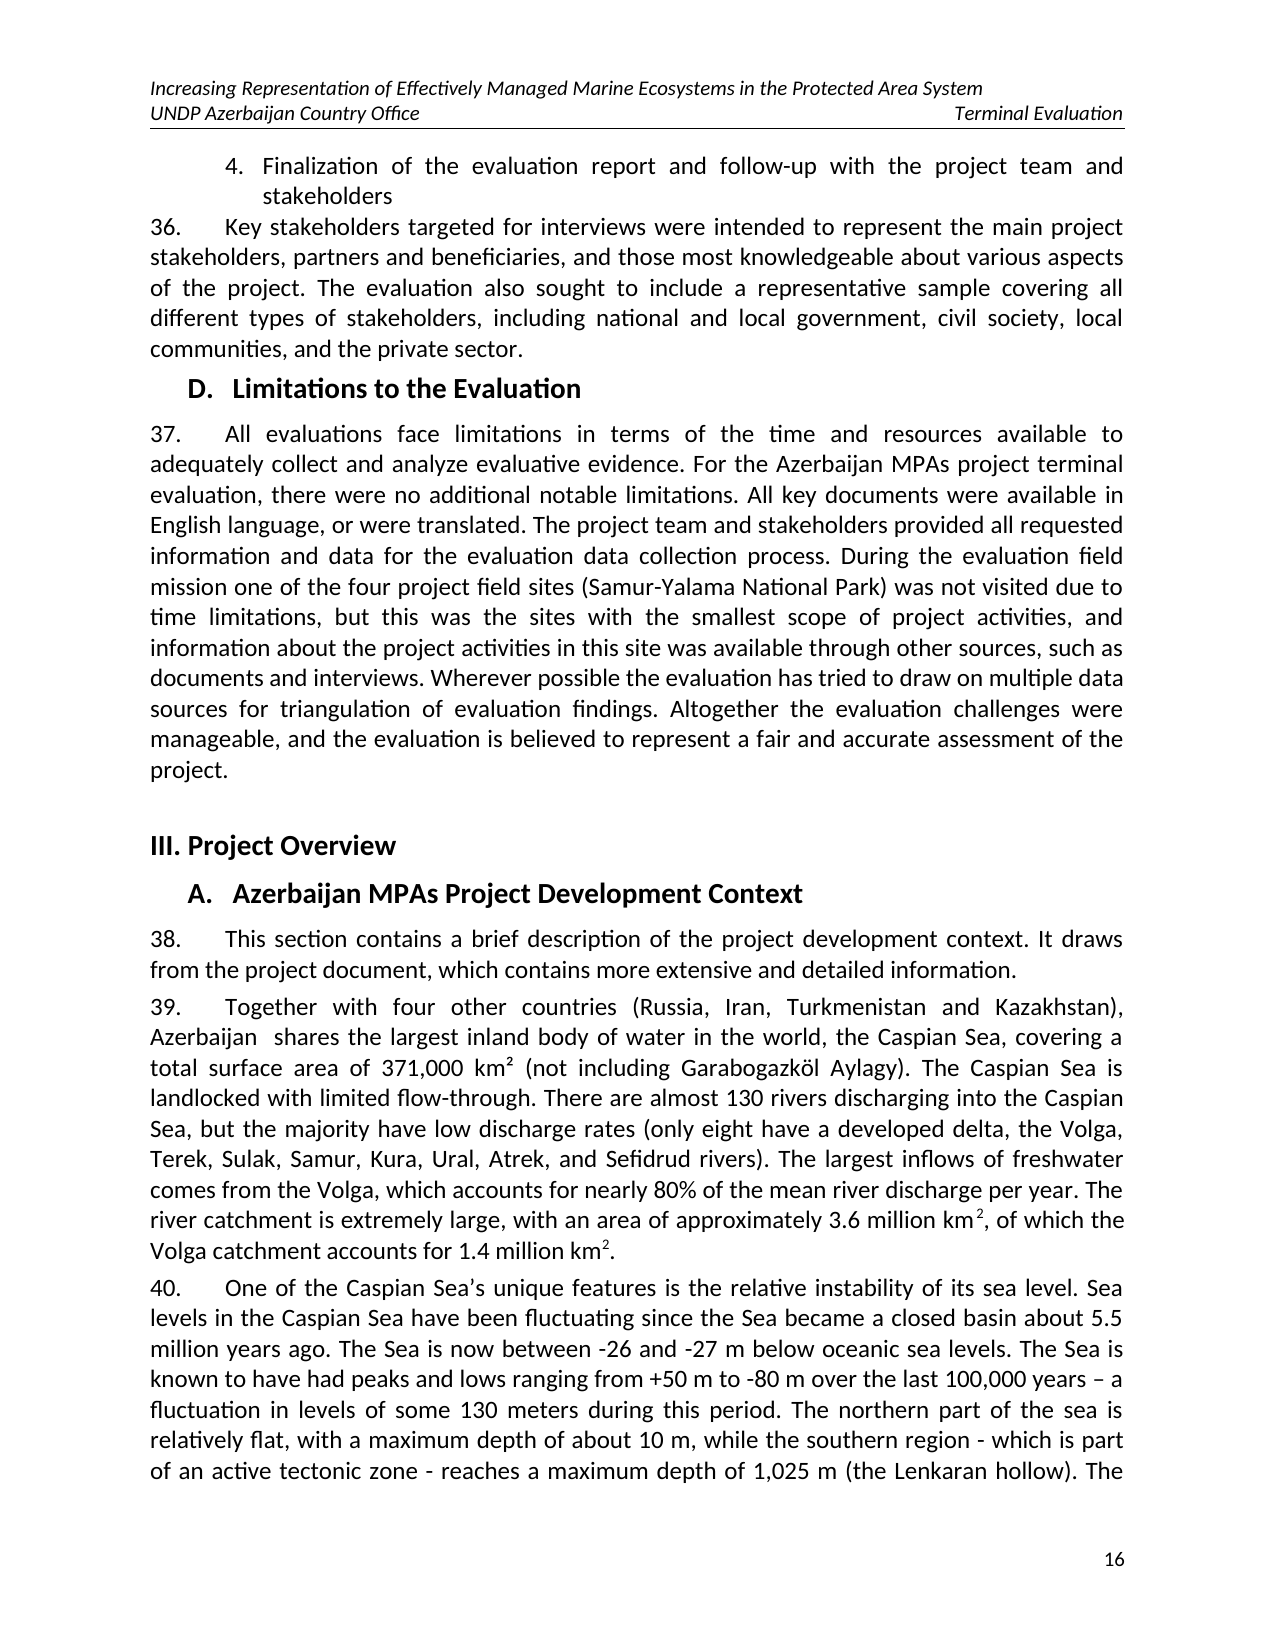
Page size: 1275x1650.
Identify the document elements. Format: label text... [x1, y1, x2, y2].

subtitle Azerbaijan MPAs Project Development Context [187, 875, 1125, 911]
text This section contains a brief description of the project development context. It draws from the project document, which contains more extensive and detailed information. [150, 923, 1125, 984]
list Finalization of the evaluation report and follow-up with the project team and stakeholders [225, 150, 1125, 211]
text Key stakeholders targeted for interviews were intended to represent the main project stakeholders, partners and beneficiaries, and those most knowledgeable about various aspects of the project. The evaluation also sought to include a representative sample covering all different types of stakeholders, including national and local government, civil society, local communities, and the private sector. [150, 211, 1125, 364]
subtitle Limitations to the Evaluation [187, 370, 1125, 406]
subtitle Project Overview [150, 827, 1125, 863]
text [150, 1272, 1125, 1485]
text All evaluations face limitations in terms of the time and resources available to adequately collect and analyze evaluative evidence. For the Azerbaijan MPAs project terminal evaluation, there were no additional notable limitations. All key documents were available in English language, or were translated. The project team and stakeholders provided all requested information and data for the evaluation data collection process. During the evaluation field mission one of the four project field sites (Samur-Yalama National Park) was not visited due to time limitations, but this was the sites with the smallest scope of project activities, and information about the project activities in this site was available through other sources, such as documents and interviews. Wherever possible the evaluation has tried to draw on multiple data sources for triangulation of evaluation findings. Altogether the evaluation challenges were manageable, and the evaluation is believed to represent a fair and accurate assessment of the project. [150, 418, 1125, 784]
text Together with four other countries (Russia, Iran, Turkmenistan and Kazakhstan), Azerbaijan shares the largest inland body of water in the world, the Caspian Sea, covering a total surface area of 371,000 km² (not including Garabogazköl Aylagy). The Caspian Sea is landlocked with limited flow-through. There are almost 130 rivers discharging into the Caspian Sea, but the majority have low discharge rates (only eight have a developed delta, the Volga, Terek, Sulak, Samur, Kura, Ural, Atrek, and Sefidrud rivers). The largest inflows of freshwater comes from the Volga, which accounts for nearly 80% of the mean river discharge per year. The river catchment is extremely large, with an area of approximately 3.6 million km2, of which the Volga catchment accounts for 1.4 million km2. [150, 991, 1125, 1266]
